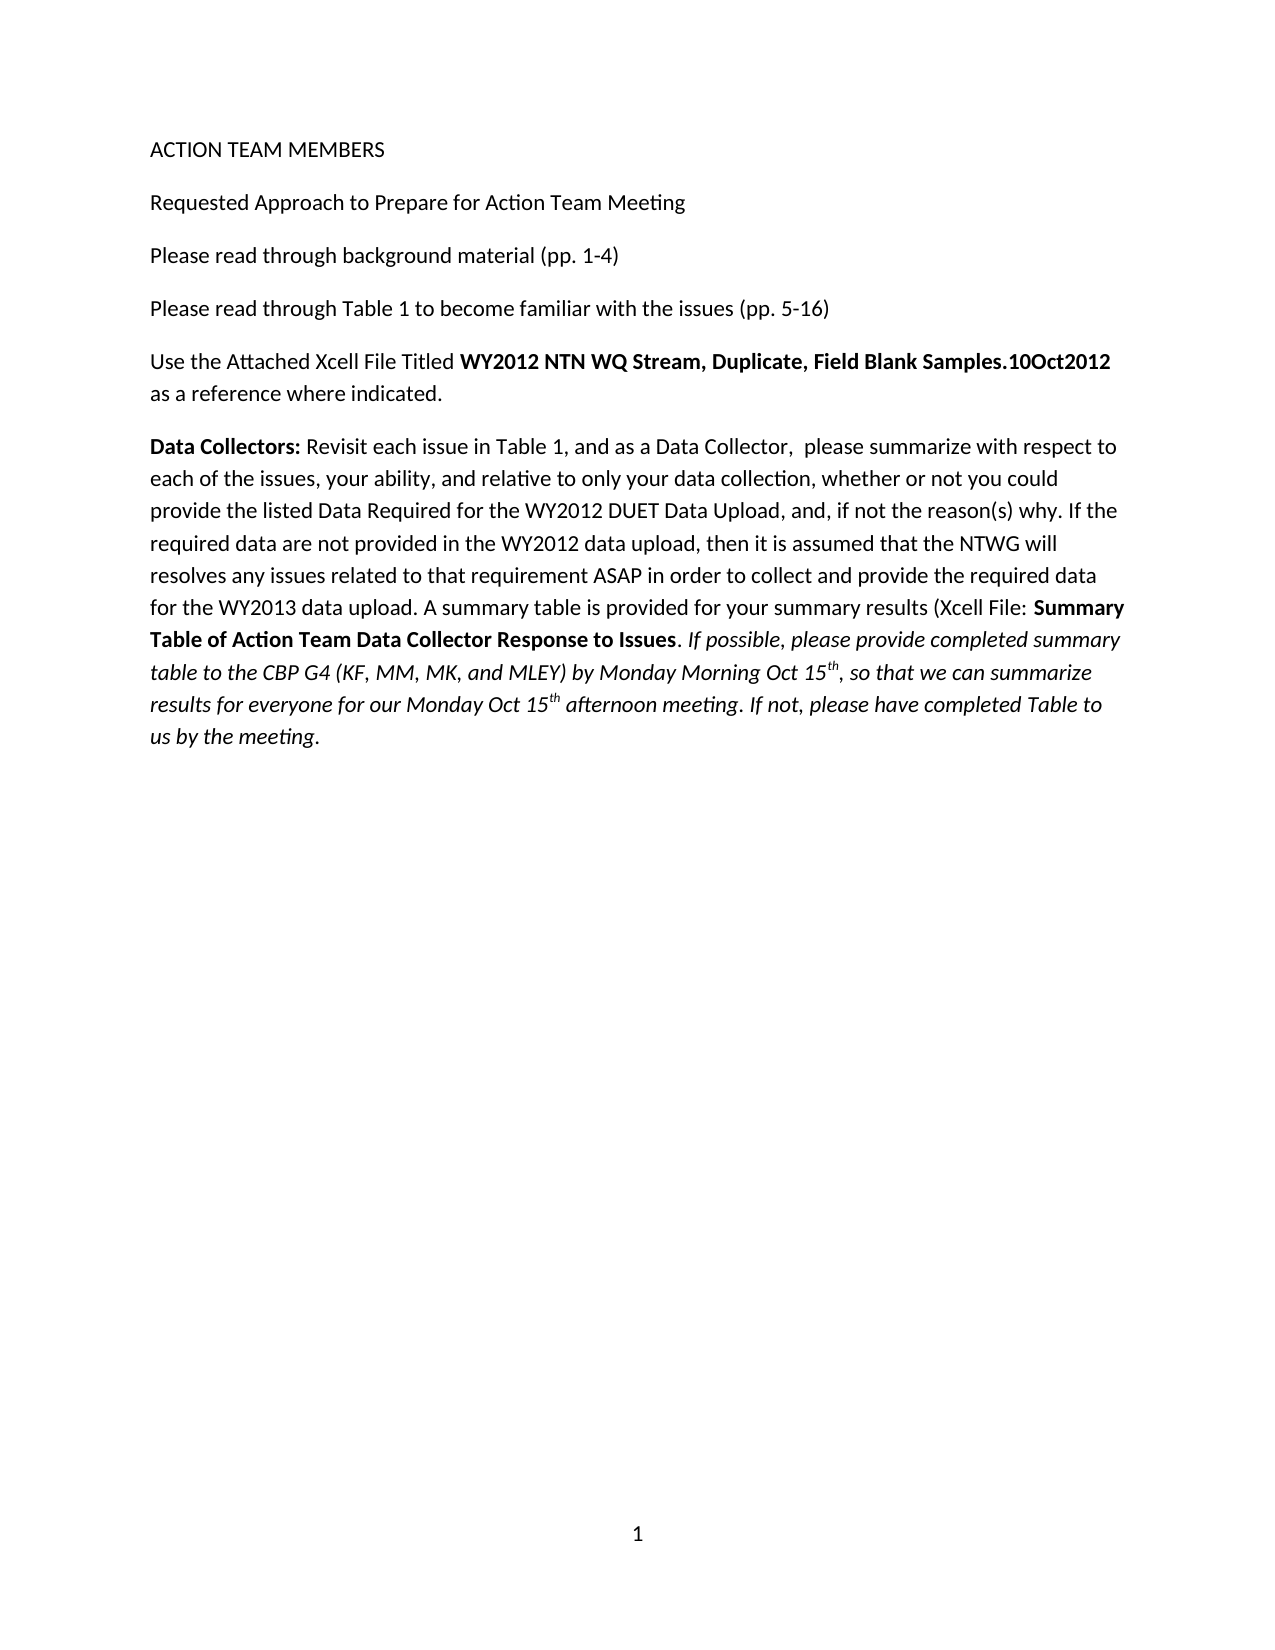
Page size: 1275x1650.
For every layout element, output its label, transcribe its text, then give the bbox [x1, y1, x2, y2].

text Use the Attached Xcell File Titled WY2012 NTN WQ Stream, Duplicate, Field Blank Samples.10Oct2012 as a reference where indicated. [150, 347, 1125, 407]
text Data Collectors: Revisit each issue in Table 1, and as a Data Collector, please summarize with respect to each of the issues, your ability, and relative to only your data collection, whether or not you could provide the listed Data Required for the WY2012 DUET Data Upload, and, if not the reason(s) why. If the required data are not provided in the WY2012 data upload, then it is assumed that the NTWG will resolves any issues related to that requirement ASAP in order to collect and provide the required data for the WY2013 data upload. A summary table is provided for your summary results (Xcell File: Summary Table of Action Team Data Collector Response to Issues. If possible, please provide completed summary table to the CBP G4 (KF, MM, MK, and MLEY) by Monday Morning Oct 15th, so that we can summarize results for everyone for our Monday Oct 15th afternoon meeting. If not, please have completed Table to us by the meeting. [150, 432, 1125, 750]
text Requested Approach to Prepare for Action Team Meeting [150, 188, 1125, 216]
text ACTION TEAM MEMBERS [150, 135, 1125, 163]
text Please read through Table 1 to become familiar with the issues (pp. 5-16) [150, 294, 1125, 322]
text Please read through background material (pp. 1-4) [150, 241, 1125, 269]
